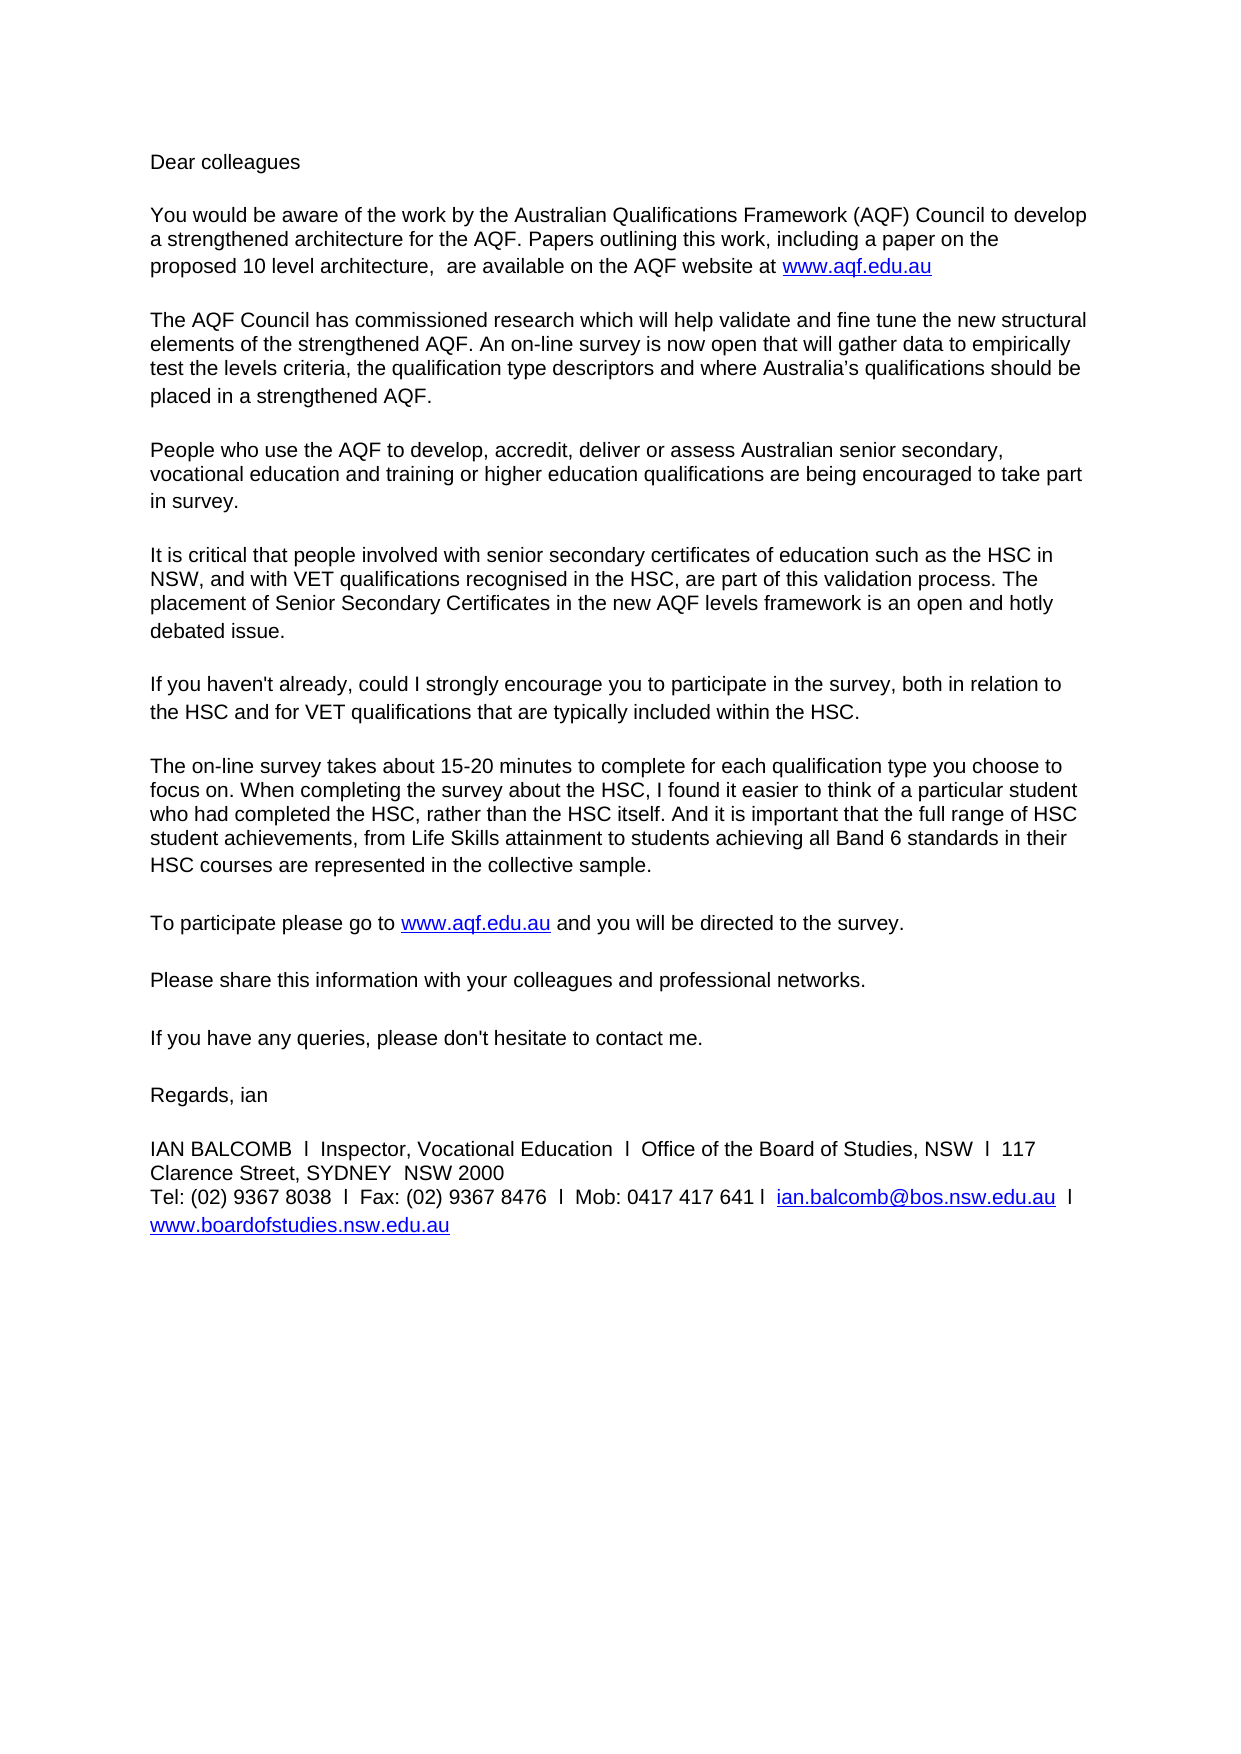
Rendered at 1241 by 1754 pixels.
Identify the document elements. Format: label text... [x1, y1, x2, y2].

text Dear colleagues You would be aware of the work by the Australian Qualifications Framework (AQF) Council to develop a strengthened architecture for the AQF. Papers outlining this work, including a paper on the proposed 10 level architecture, are available on the AQF website at www.aqf.edu.au The AQF Council has commissioned research which will help validate and fine tune the new structural elements of the strengthened AQF. An on-line survey is now open that will gather data to empirically test the levels criteria, the qualification type descriptors and where Australia’s qualifications should be placed in a strengthened AQF. People who use the AQF to develop, accredit, deliver or assess Australian senior secondary, vocational education and training or higher education qualifications are being encouraged to take part in survey. It is critical that people involved with senior secondary certificates of education such as the HSC in NSW, and with VET qualifications recognised in the HSC, are part of this validation process. The placement of Senior Secondary Certificates in the new AQF levels framework is an open and hotly debated issue. If you haven't already, could I strongly encourage you to participate in the survey, both in relation to the HSC and for VET qualifications that are typically included within the HSC. The on-line survey takes about 15-20 minutes to complete for each qualification type you choose to focus on. When completing the survey about the HSC, I found it easier to think of a particular student who had completed the HSC, rather than the HSC itself. And it is important that the full range of HSC student achievements, from Life Skills attainment to students achieving all Band 6 standards in their HSC courses are represented in the collective sample. To participate please go to www.aqf.edu.au and you will be directed to the survey. Please share this information with your colleagues and professional networks. If you have any queries, please don't hesitate to contact me. Regards, ian IAN BALCOMB l Inspector, Vocational Education l Office of the Board of Studies, NSW l 117 Clarence Street, SYDNEY NSW 2000 Tel: (02) 9367 8038 l Fax: (02) 9367 8476 l Mob: 0417 417 641 l ian.balcomb@bos.nsw.edu.au l www.boardofstudies.nsw.edu.au [150, 150, 1090, 1238]
